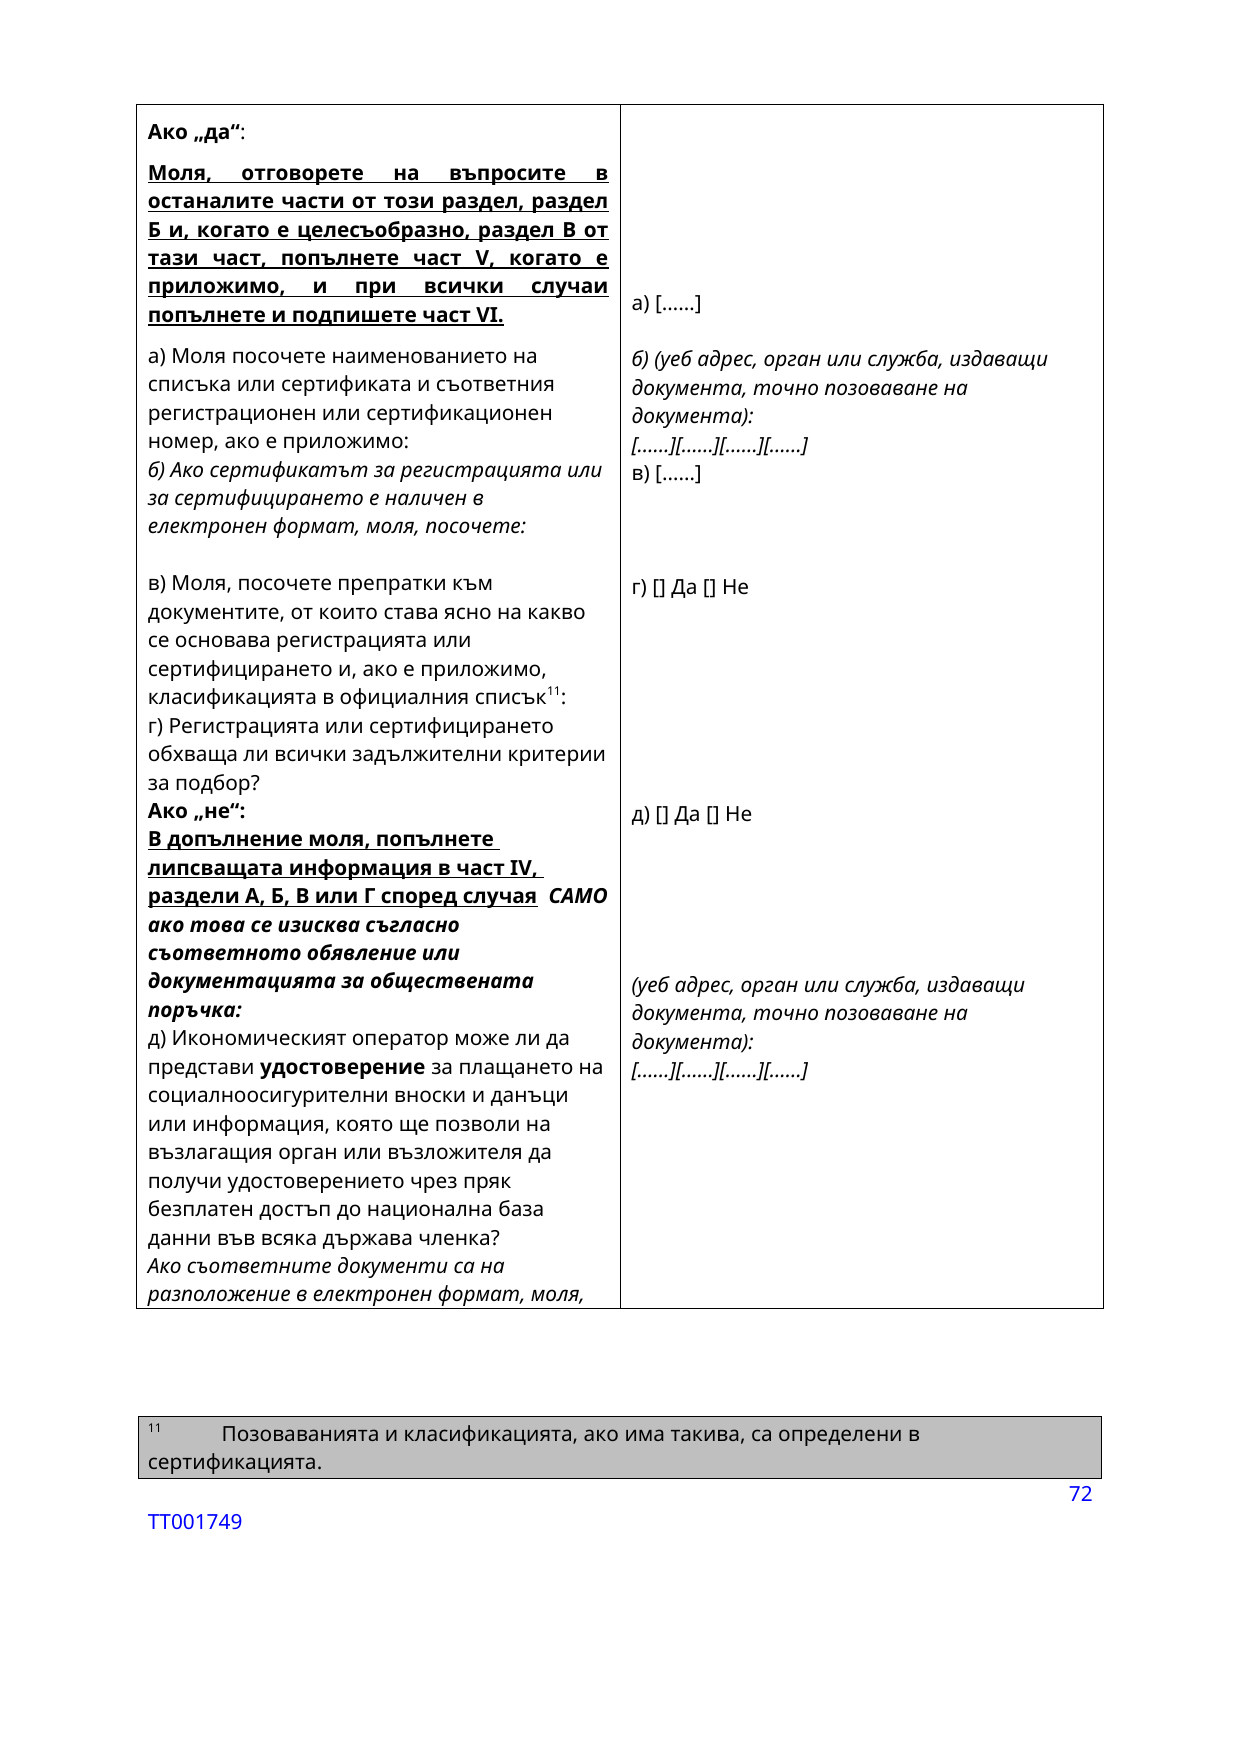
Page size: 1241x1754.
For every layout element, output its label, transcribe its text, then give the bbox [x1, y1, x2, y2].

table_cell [621, 105, 1103, 1308]
